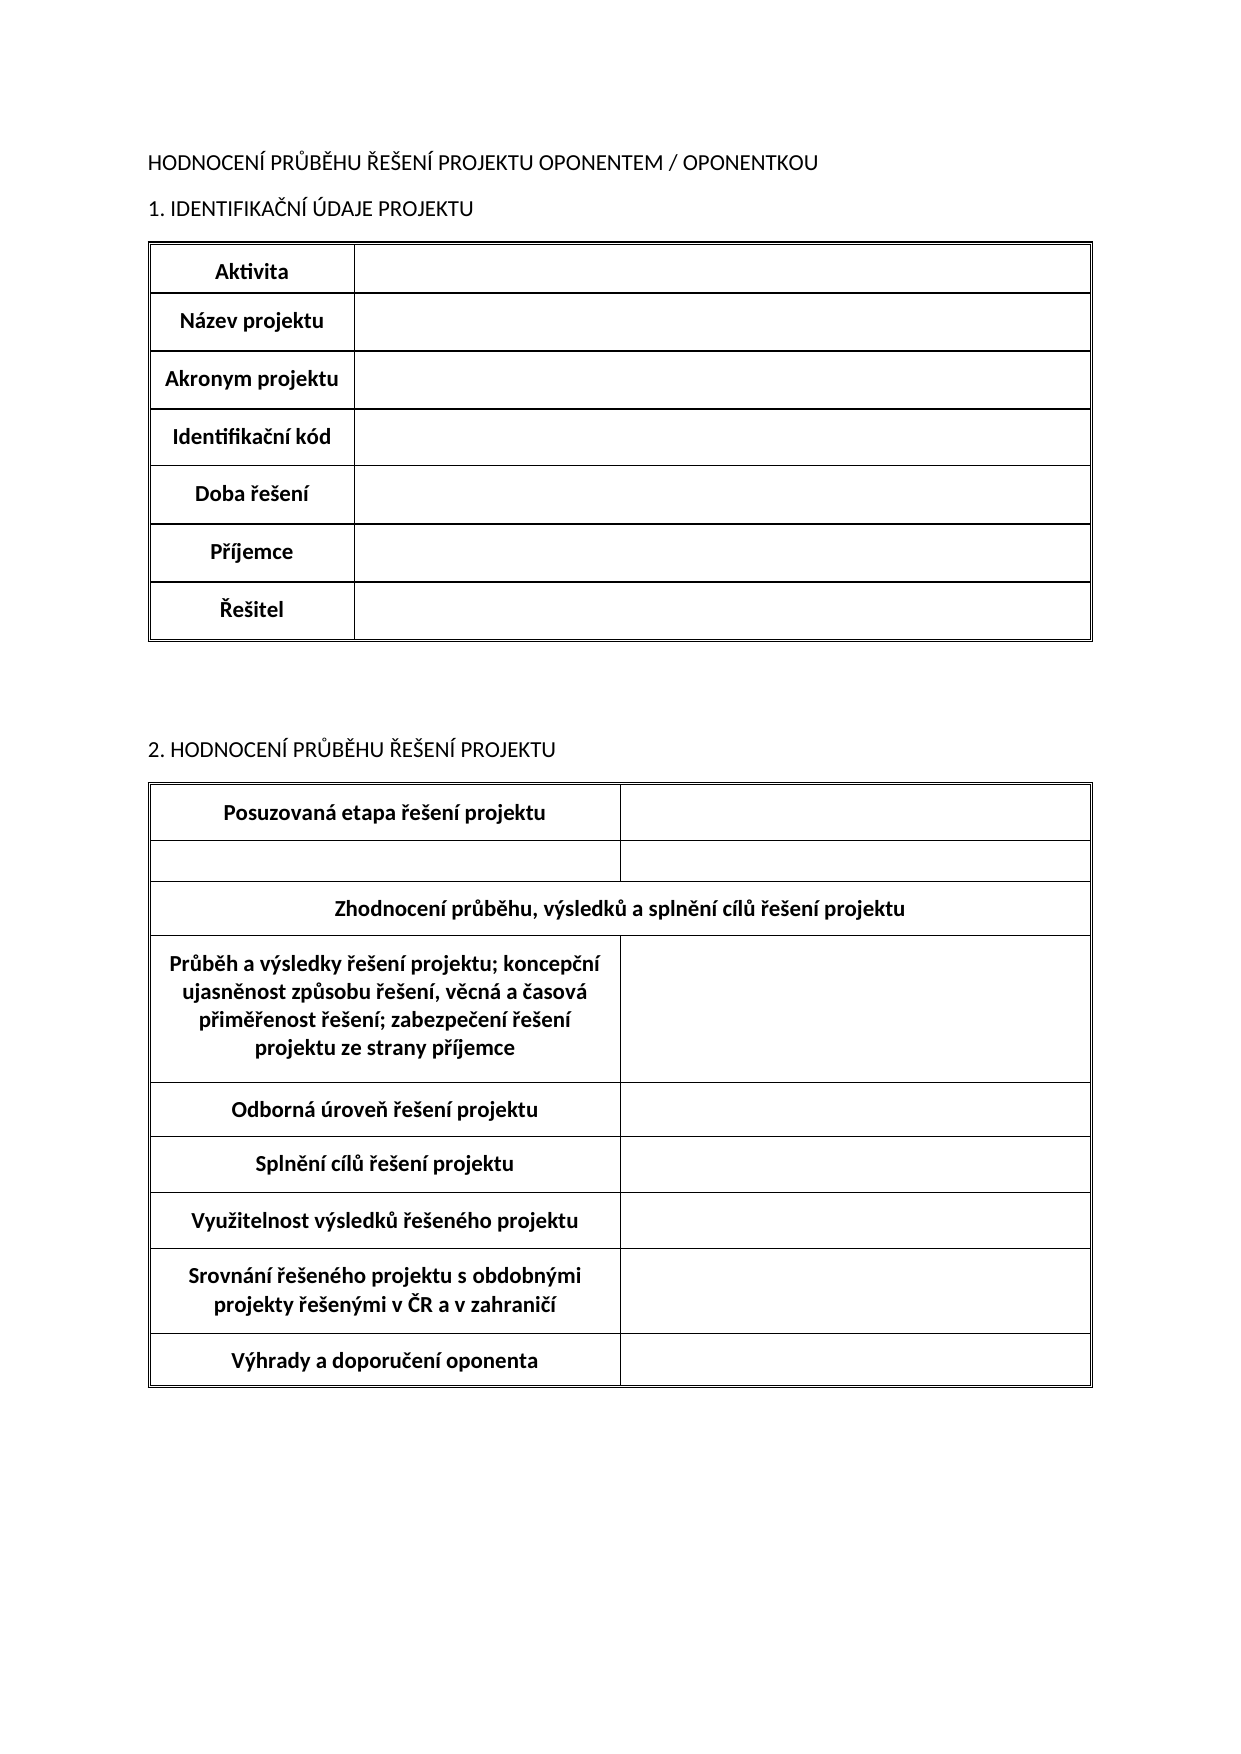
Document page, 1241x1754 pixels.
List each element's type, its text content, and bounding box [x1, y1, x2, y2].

table_header Posuzovaná etapa řešení projektu [151, 785, 620, 839]
table_cell [621, 936, 1090, 1082]
text HODNOCENÍ PRŮBĚHU ŘEŠENÍ PROJEKTU OPONENTEM / OPONENTKOU [148, 148, 1093, 176]
table_cell [621, 841, 1090, 881]
table_cell [355, 583, 1090, 638]
table_cell [355, 410, 1090, 464]
table_cell Výhrady a doporučení oponenta [151, 1334, 620, 1385]
table_cell Splnění cílů řešení projektu [151, 1137, 620, 1192]
table_cell [355, 294, 1090, 350]
text 1. IDENTIFIKAČNÍ ÚDAJE PROJEKTU [148, 194, 1093, 222]
table_cell Odborná úroveň řešení projektu [151, 1083, 620, 1136]
table_cell [621, 1193, 1090, 1248]
table_cell [621, 1137, 1090, 1192]
table_cell Zhodnocení průběhu, výsledků a splnění cílů řešení projektu [151, 882, 1090, 935]
table_header Aktivita [151, 245, 354, 292]
table_header [355, 245, 1090, 292]
table_cell [355, 525, 1090, 581]
table_cell [355, 466, 1090, 523]
table_cell [621, 1083, 1090, 1136]
table_cell [151, 841, 620, 881]
table_cell [621, 1334, 1090, 1385]
table_header [621, 785, 1090, 839]
table_cell Identifikační kód [151, 410, 354, 464]
table_cell [621, 1249, 1090, 1333]
table_cell Řešitel [151, 583, 354, 638]
table_cell [355, 352, 1090, 408]
table_cell Akronym projektu [151, 352, 354, 408]
table_cell Využitelnost výsledků řešeného projektu [151, 1193, 620, 1248]
table_cell Srovnání řešeného projektu s obdobnými projekty řešenými v ČR a v zahraničí [151, 1249, 620, 1333]
text 2. HODNOCENÍ PRŮBĚHU ŘEŠENÍ PROJEKTU [148, 735, 1093, 763]
table_cell Doba řešení [151, 466, 354, 523]
table_cell Název projektu [151, 294, 354, 350]
table_cell Průběh a výsledky řešení projektu; koncepční ujasněnost způsobu řešení, věcná a časová přiměřenost řešení; zabezpečení řešení projektu ze strany příjemce [151, 936, 620, 1082]
table_cell Příjemce [151, 525, 354, 581]
